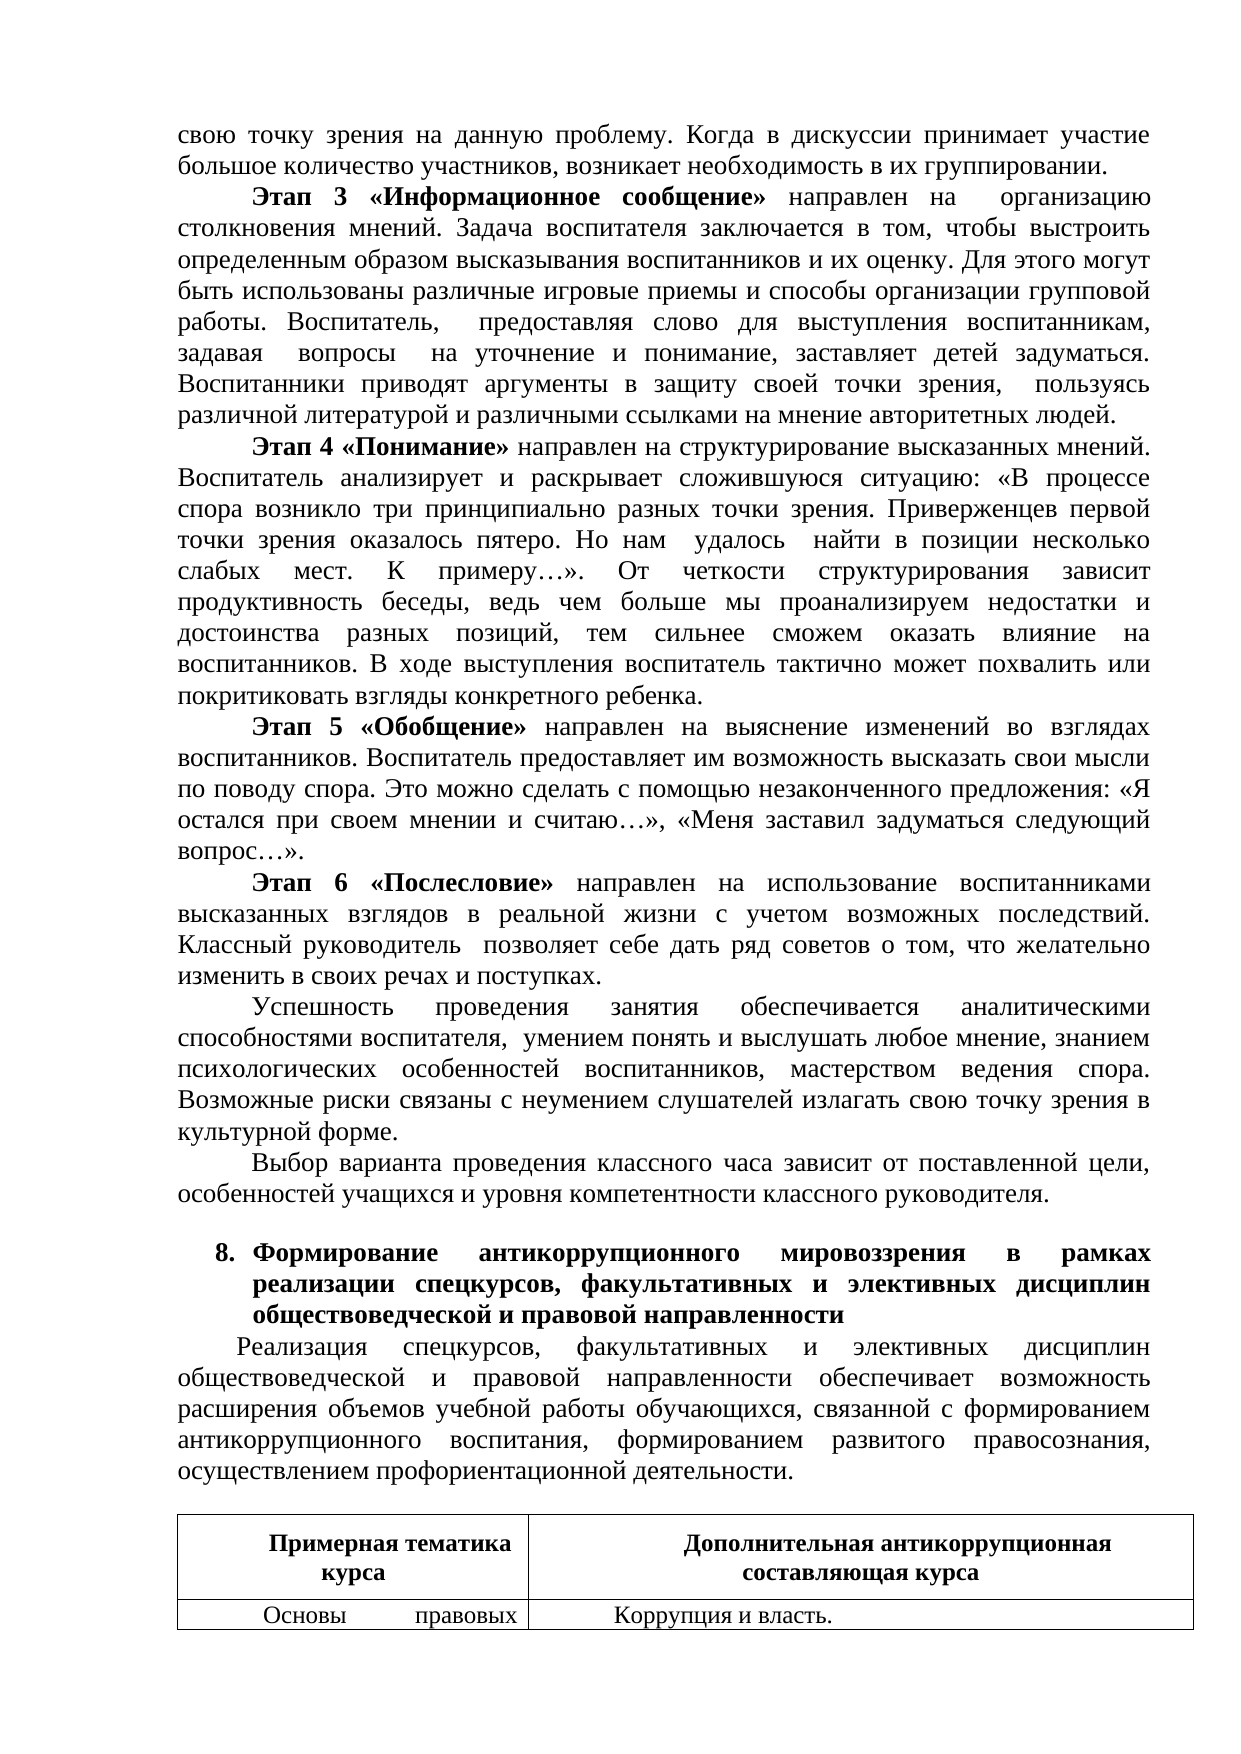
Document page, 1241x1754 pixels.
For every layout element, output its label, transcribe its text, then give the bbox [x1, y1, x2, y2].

table_header Примерная тематика курса [178, 1515, 528, 1599]
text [177, 118, 1152, 180]
text Выбор варианта проведения классного часа зависит от поставленной цели, особенностей учащихся и уровня компетентности классного руководителя. [177, 1146, 1152, 1208]
text Этап 6 «Послесловие» направлен на использование воспитанниками высказанных взглядов в реальной жизни с учетом возможных последствий. Классный руководитель позволяет себе дать ряд советов о том, что желательно изменить в своих речах и поступках. [177, 866, 1152, 990]
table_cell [178, 1600, 528, 1629]
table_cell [529, 1600, 1193, 1629]
text Этап 4 «Понимание» направлен на структурирование высказанных мнений. Воспитатель анализирует и раскрывает сложившуюся ситуацию: «В процессе спора возникло три принципиально разных точки зрения. Приверженцев первой точки зрения оказалось пятеро. Но нам удалось найти в позиции несколько слабых мест. К примеру…». От четкости структурирования зависит продуктивность беседы, ведь чем больше мы проанализируем недостатки и достоинства разных позиций, тем сильнее сможем оказать влияние на воспитанников. В ходе выступления воспитатель тактично может похвалить или покритиковать взгляды конкретного ребенка. [177, 429, 1152, 710]
list Формирование антикоррупционного мировоззрения в рамках реализации спецкурсов, факультативных и элективных дисциплин обществоведческой и правовой направленности [215, 1236, 1152, 1330]
text Этап 3 «Информационное сообщение» направлен на организацию столкновения мнений. Задача воспитателя заключается в том, чтобы выстроить определенным образом высказывания воспитанников и их оценку. Для этого могут быть использованы различные игровые приемы и способы организации групповой работы. Воспитатель, предоставляя слово для выступления воспитанникам, задавая вопросы на уточнение и понимание, заставляет детей задуматься. Воспитанники приводят аргументы в защиту своей точки зрения, пользуясь различной литературой и различными ссылками на мнение авторитетных людей. [177, 180, 1152, 429]
text Этап 5 «Обобщение» направлен на выяснение изменений во взглядах воспитанников. Воспитатель предоставляет им возможность высказать свои мысли по поводу спора. Это можно сделать с помощью незаконченного предложения: «Я остался при своем мнении и считаю…», «Меня заставил задуматься следующий вопрос…». [177, 710, 1152, 866]
table_header Дополнительная антикоррупционная составляющая курса [529, 1515, 1193, 1599]
text Успешность проведения занятия обеспечивается аналитическими способностями воспитателя, умением понять и выслушать любое мнение, знанием психологических особенностей воспитанников, мастерством ведения спора. Возможные риски связаны с неумением слушателей излагать свою точку зрения в культурной форме. [177, 990, 1152, 1146]
text Реализация спецкурсов, факультативных и элективных дисциплин обществоведческой и правовой направленности обеспечивает возможность расширения объемов учебной работы обучающихся, связанной с формированием антикоррупционного воспитания, формированием развитого правосознания, осуществлением профориентационной деятельности. [177, 1330, 1152, 1485]
